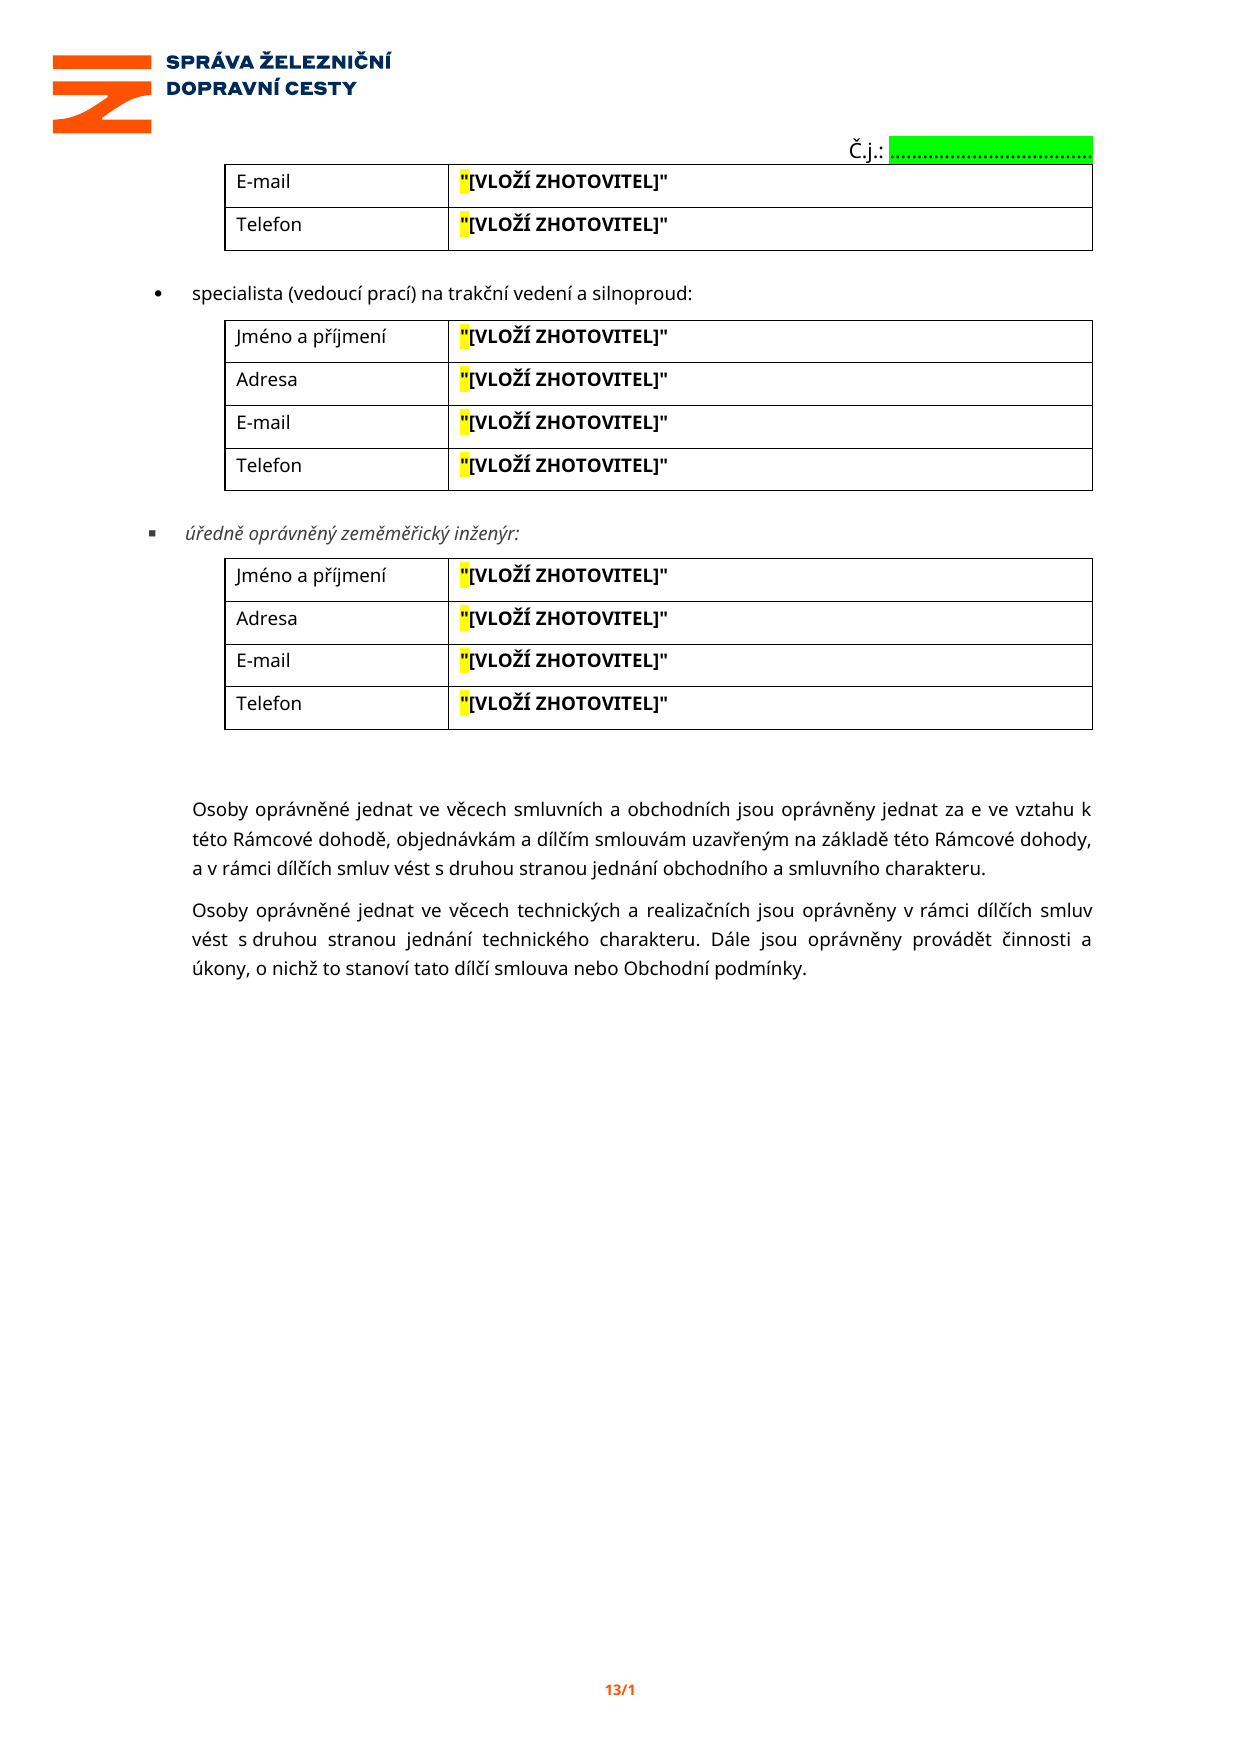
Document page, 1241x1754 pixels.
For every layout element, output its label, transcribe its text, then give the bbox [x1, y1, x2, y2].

table_header Jméno a příjmení [226, 321, 448, 362]
table_cell E-mail [226, 165, 448, 207]
table_cell [449, 449, 1092, 490]
table_cell E-mail [226, 406, 448, 448]
table_header Jméno a příjmení [226, 559, 448, 601]
table_cell Telefon [226, 687, 448, 729]
table_cell [449, 602, 1092, 643]
table_cell [449, 645, 1092, 686]
table_cell [449, 208, 1092, 250]
subtitle úředně oprávněný zeměměřický inženýr: [148, 516, 1093, 546]
text Osoby oprávněné jednat ve věcech technických a realizačních jsou oprávněny v rámci dílčích smluv vést s druhou stranou jednání technického charakteru. Dále jsou oprávněny provádět činnosti a úkony, o nichž to stanoví tato dílčí smlouva nebo Obchodní podmínky. [192, 897, 1093, 981]
table_cell Adresa [226, 602, 448, 643]
table_cell Adresa [226, 363, 448, 405]
table_cell E-mail [226, 645, 448, 686]
table_header [449, 321, 1092, 362]
list specialista (vedoucí prací) na trakční vedení a silnoproud: [155, 276, 1093, 307]
table_cell Telefon [226, 449, 448, 490]
text Osoby oprávněné jednat ve věcech smluvních a obchodních jsou oprávněny jednat za e ve vztahu k této Rámcové dohodě, objednávkám a dílčím smlouvám uzavřeným na základě této Rámcové dohody, a v rámci dílčích smluv vést s druhou stranou jednání obchodního a smluvního charakteru. [192, 797, 1093, 881]
table_cell [449, 406, 1092, 448]
table_header [449, 559, 1092, 601]
table_cell Telefon [226, 208, 448, 250]
table_cell [449, 687, 1092, 729]
table_cell [449, 363, 1092, 405]
table_cell [449, 165, 1092, 207]
